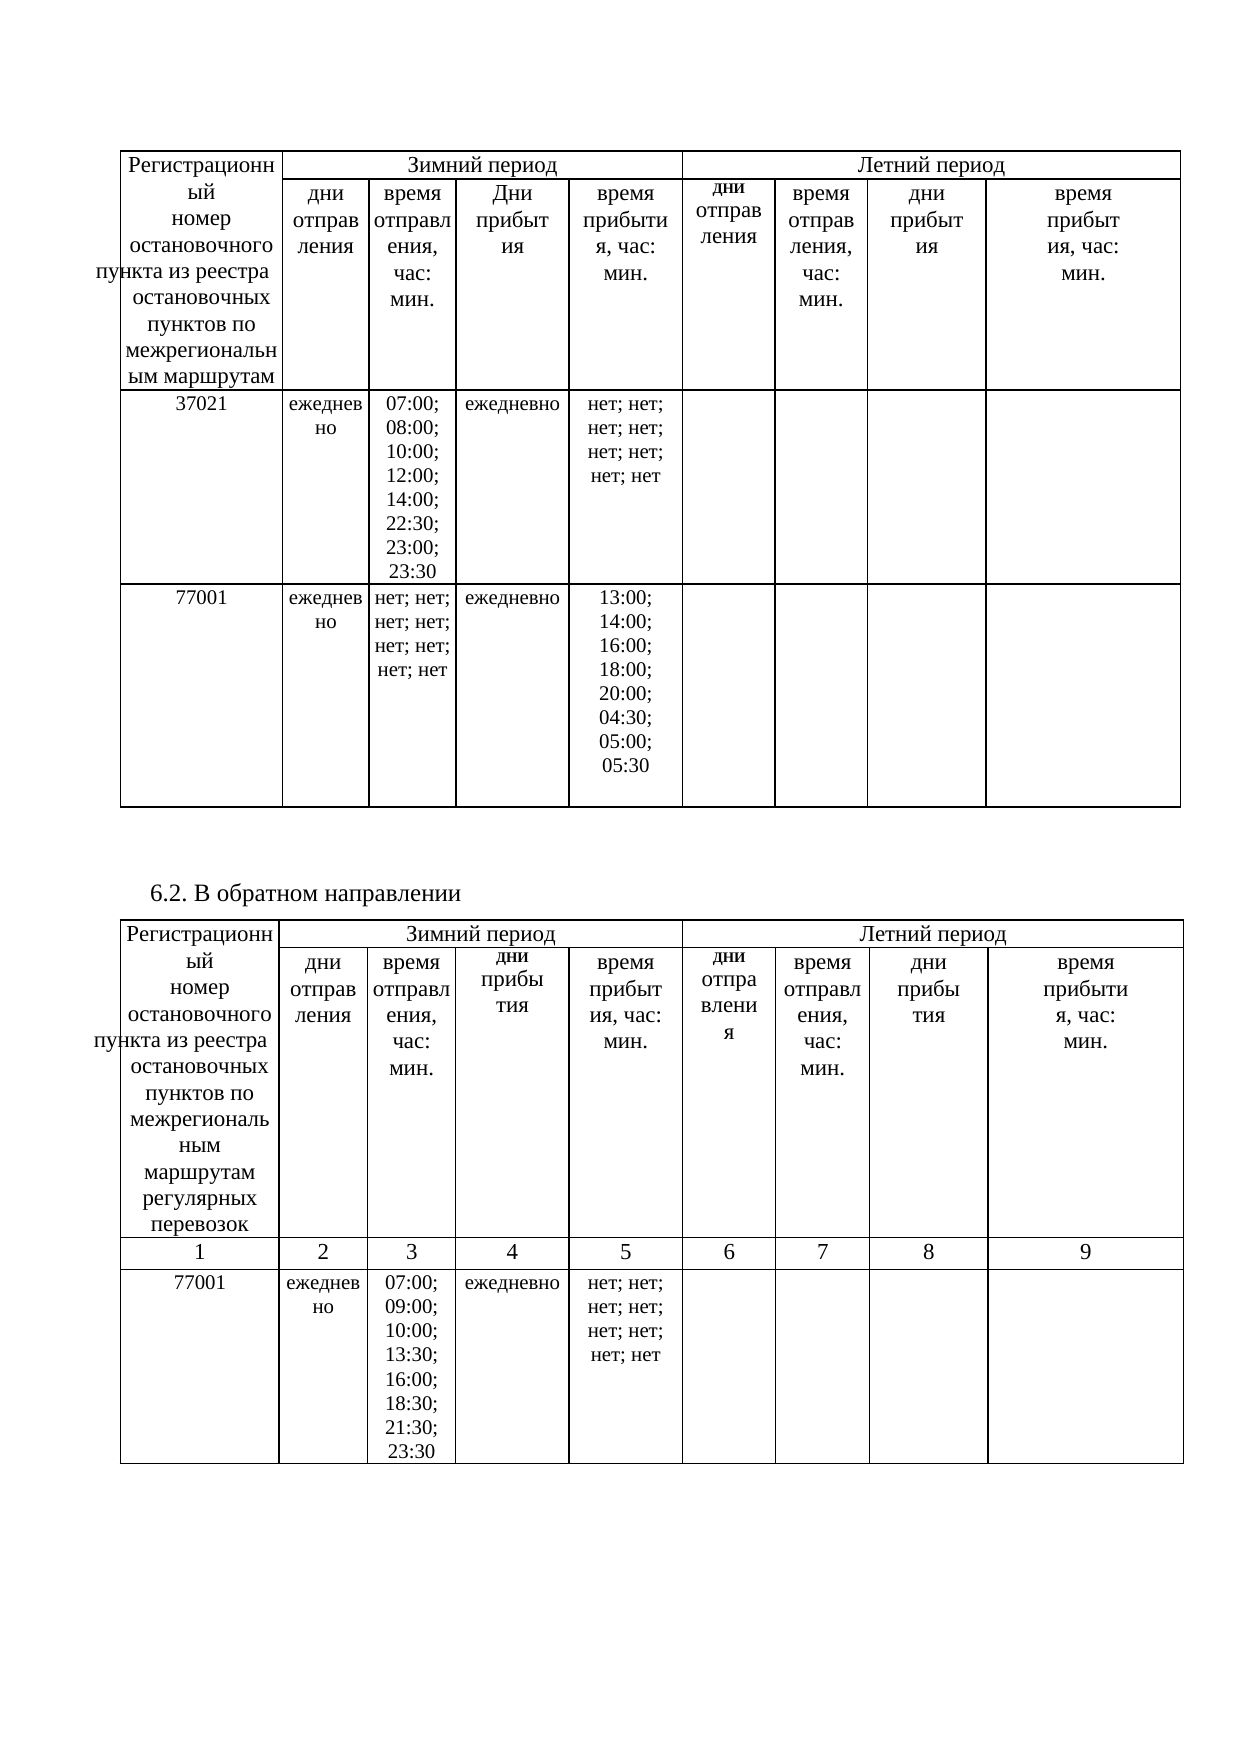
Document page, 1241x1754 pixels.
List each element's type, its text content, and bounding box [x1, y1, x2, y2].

table_cell ДНИ прибы тия [456, 948, 568, 1237]
table_cell [683, 391, 774, 583]
table_header Летний период [683, 921, 1183, 947]
table_cell время отправ ления, час: мин. [776, 180, 867, 389]
table_cell 1 [121, 1238, 278, 1269]
table_cell ДНИ отправ ления [683, 180, 774, 389]
table_cell время отправл ения, час: мин. [776, 948, 869, 1237]
table_cell ежедневно [457, 585, 568, 806]
table_cell время отправл ения, час: мин. [370, 180, 455, 389]
table_cell 4 [456, 1238, 568, 1269]
table_cell ежедневно [283, 585, 368, 806]
table_cell 3 [368, 1238, 455, 1269]
table_cell дни прибы тия [870, 948, 987, 1237]
table_cell ежедневно [283, 391, 368, 583]
table_cell нет; нет; нет; нет; нет; нет; нет; нет [570, 1270, 682, 1463]
table_cell Дни прибыт ия [457, 180, 568, 389]
table_cell [683, 1270, 775, 1463]
table_cell [989, 1270, 1183, 1463]
table_cell [776, 1270, 869, 1463]
table_cell 13:00; 14:00; 16:00; 18:00; 20:00; 04:30; 05:00; 05:30 [570, 585, 682, 806]
table_header Зимний период [280, 921, 682, 947]
table_cell [868, 585, 985, 806]
table_cell нет; нет; нет; нет; нет; нет; нет; нет [570, 391, 682, 583]
table_cell [870, 1270, 987, 1463]
table_cell время прибыт ия, час: мин. [987, 180, 1180, 389]
table_cell ДНИ отпра влени я [683, 948, 775, 1237]
table_cell ежедневно [457, 391, 568, 583]
table_cell дни прибыт ия [868, 180, 985, 389]
table_cell [776, 585, 867, 806]
table_cell [683, 585, 774, 806]
table_cell 37021 [121, 391, 282, 583]
table_cell [868, 391, 985, 583]
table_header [121, 921, 278, 1237]
table_cell дни отправ ления [280, 948, 367, 1237]
table_header Летний период [683, 152, 1180, 178]
table_cell 9 [989, 1238, 1183, 1269]
text 6.2. В обратном направлении [150, 878, 1090, 906]
table_cell 5 [570, 1238, 682, 1269]
table_cell 07:00; 09:00; 10:00; 13:30; 16:00; 18:30; 21:30; 23:30 [368, 1270, 455, 1463]
table_cell дни отправ ления [283, 180, 368, 389]
table_cell [987, 585, 1180, 806]
table_cell 07:00; 08:00; 10:00; 12:00; 14:00; 22:30; 23:00; 23:30 [370, 391, 455, 583]
table_cell 7 [776, 1238, 869, 1269]
table_cell 77001 [121, 585, 282, 806]
table_cell ежедневно [456, 1270, 568, 1463]
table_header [121, 152, 282, 389]
table_cell 6 [683, 1238, 775, 1269]
table_cell время прибыт ия, час: мин. [570, 948, 682, 1237]
table_cell [987, 391, 1180, 583]
table_cell [776, 391, 867, 583]
table_cell время прибыти я, час: мин. [989, 948, 1183, 1237]
table_cell 77001 [121, 1270, 278, 1463]
table_cell 2 [280, 1238, 367, 1269]
table_cell ежедневно [280, 1270, 367, 1463]
table_cell 8 [870, 1238, 987, 1269]
table_header Зимний период [283, 152, 682, 178]
table_cell время отправл ения, час: мин. [368, 948, 455, 1237]
table_cell нет; нет; нет; нет; нет; нет; нет; нет [370, 585, 455, 806]
table_cell время прибыти я, час: мин. [570, 180, 682, 389]
